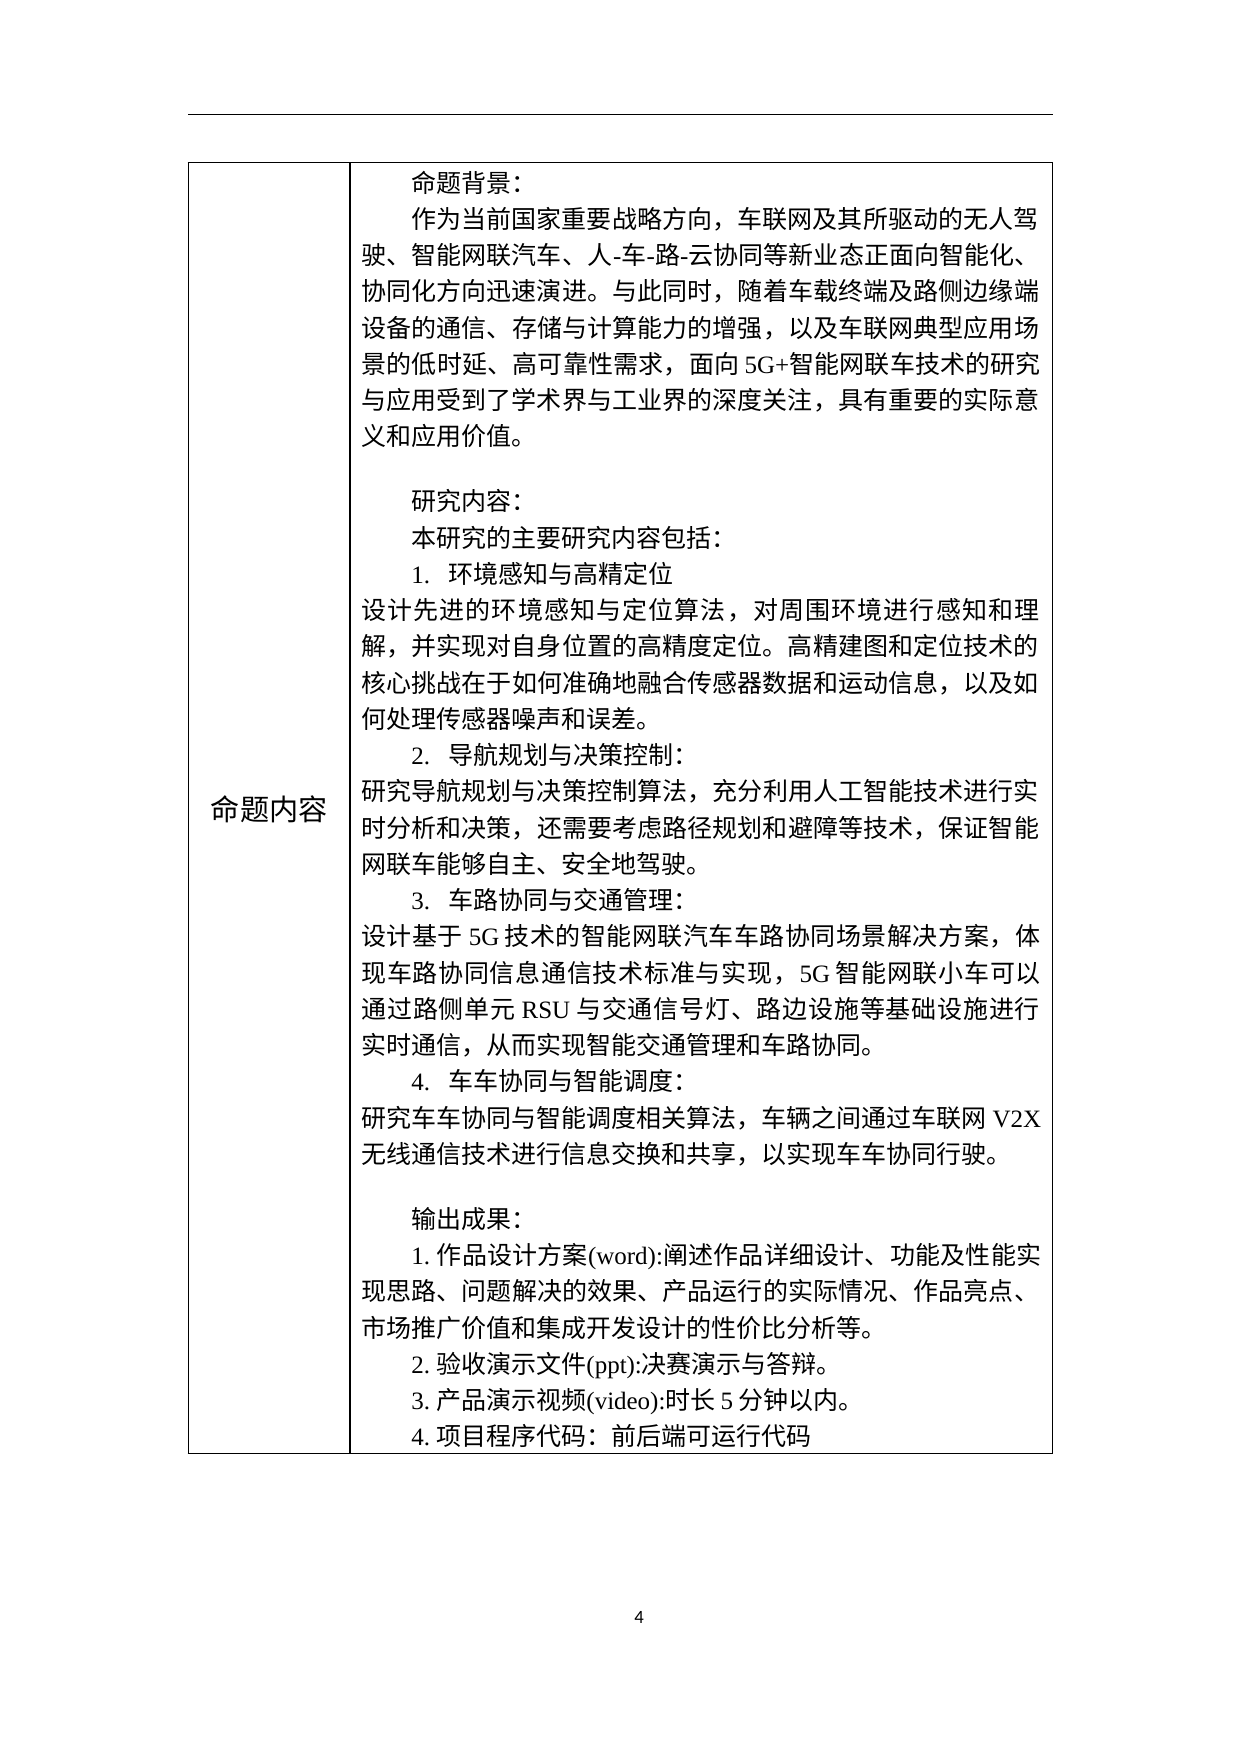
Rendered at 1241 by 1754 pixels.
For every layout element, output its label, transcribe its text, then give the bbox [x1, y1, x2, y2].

table_cell 命题背景： 作为当前国家重要战略方向，车联网及其所驱动的无人驾驶、智能网联汽车、人-车-路-云协同等新业态正面向智能化、协同化方向迅速演进。与此同时，随着车载终端及路侧边缘端设备的通信、存储与计算能力的增强，以及车联网典型应用场景的低时延、高可靠性需求，面向5G+智能网联车技术的研究与应用受到了学术界与工业界的深度关注，具有重要的实际意义和应用价值。 研究内容： 本研究的主要研究内容包括： 环境感知与高精定位 设计先进的环境感知与定位算法，对周围环境进行感知和理解，并实现对自身位置的高精度定位。高精建图和定位技术的核心挑战在于如何准确地融合传感器数据和运动信息，以及如何处理传感器噪声和误差。 导航规划与决策控制： 研究导航规划与决策控制算法，充分利用人工智能技术进行实时分析和决策，还需要考虑路径规划和避障等技术，保证智能网联车能够自主、安全地驾驶。 车路协同与交通管理： 设计基于5G技术的智能网联汽车车路协同场景解决方案，体现车路协同信息通信技术标准与实现，5G智能网联小车可以通过路侧单元RSU与交通信号灯、路边设施等基础设施进行实时通信，从而实现智能交通管理和车路协同。 车车协同与智能调度： 研究车车协同与智能调度相关算法，车辆之间通过车联网V2X无线通信技术进行信息交换和共享，以实现车车协同行驶。 输出成果： 1. 作品设计方案(word):阐述作品详细设计、功能及性能实现思路、问题解决的效果、产品运行的实际情况、作品亮点、市场推广价值和集成开发设计的性价比分析等。 2. 验收演示文件(ppt):决赛演示与答辩。 3. 产品演示视频(video):时长5分钟以内。 4. 项目程序代码：前后端可运行代码 [351, 163, 1052, 1453]
table_cell 命题内容 [189, 163, 349, 1453]
